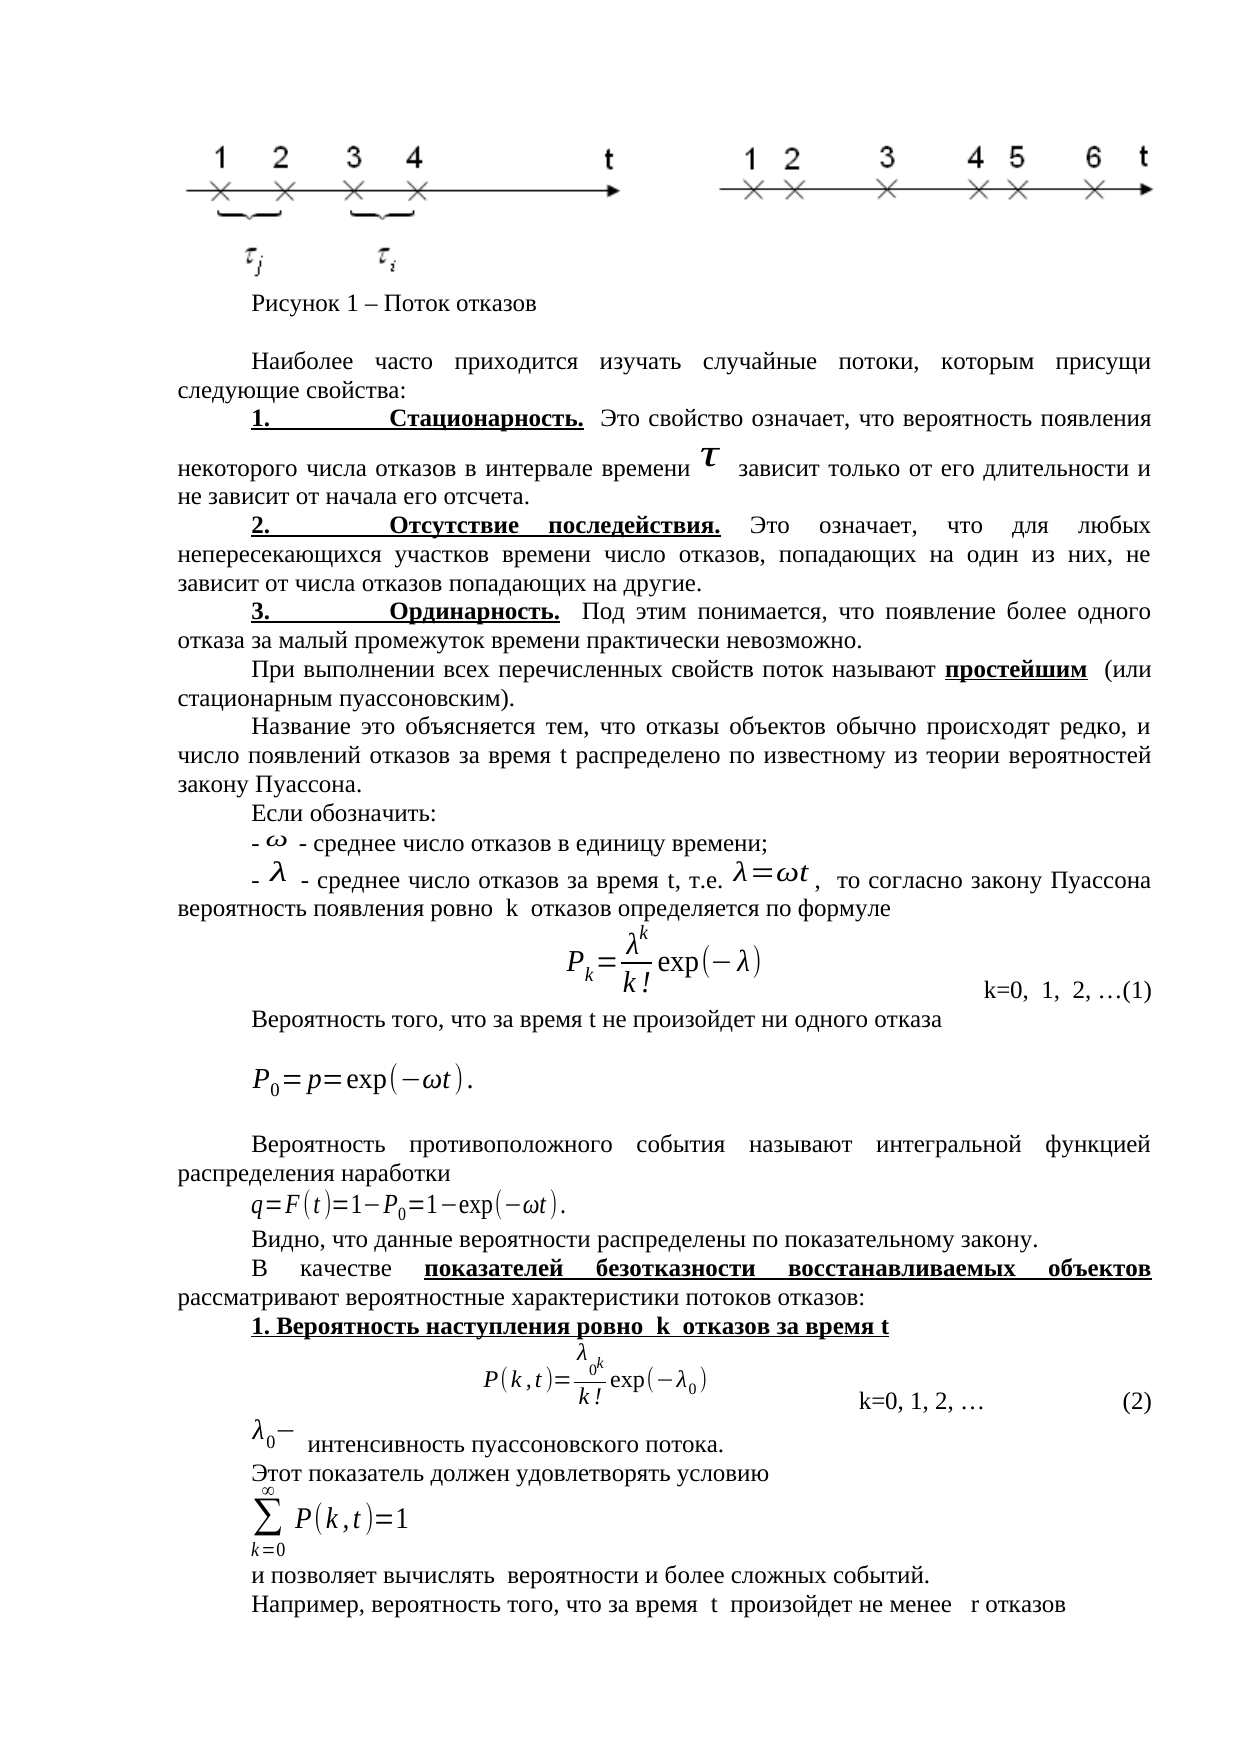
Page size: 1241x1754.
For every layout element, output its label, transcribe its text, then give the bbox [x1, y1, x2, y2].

text и позволяет вычислять вероятности и более сложных событий. [177, 1560, 1152, 1589]
list Отсутствие последействия. Это означает, что для любых непересекающихся участков времени число отказов, попадающих на один из них, не зависит от числа отказов попадающих на другие. [177, 510, 1152, 596]
text 1. Вероятность наступления ровно k отказов за время t [177, 1311, 1152, 1339]
text При выполнении всех перечисленных свойств поток называют простейшим (или стационарным пуассоновским). [177, 654, 1152, 711]
text - - среднее число отказов в единицу времени; [177, 826, 1152, 857]
text В качестве показателей безотказности восстанавливаемых объектов рассматривают вероятностные характеристики потоков отказов: [177, 1253, 1152, 1311]
text Вероятность противоположного события называют интегральной функцией распределения наработки [177, 1129, 1152, 1187]
text k=0, 1, 2, … (2) [177, 1339, 1152, 1415]
picture [177, 118, 1184, 289]
text Название это объясняется тем, что отказы объектов обычно происходят редко, и число появлений отказов за время t распределено по известному из теории вероятностей закону Пуассона. [177, 711, 1152, 798]
text Видно, что данные вероятности распределены по показательному закону. [177, 1224, 1152, 1253]
text Этот показатель должен удовлетворять условию [177, 1458, 1152, 1487]
text Вероятность того, что за время t не произойдет ни одного отказа [177, 1004, 1152, 1033]
list Ординарность. Под этим понимается, что появление более одного отказа за малый промежуток времени практически невозможно. [177, 596, 1152, 654]
text интенсивность пуассоновского потока. [177, 1415, 1152, 1458]
text Если обозначить: [177, 798, 1152, 826]
text Например, вероятность того, что за время t произойдет не менее r отказов [177, 1589, 1152, 1618]
text - - среднее число отказов за время t, т.е. , то согласно закону Пуассона вероятность появления ровно k отказов определяется по формуле [177, 857, 1152, 922]
list Стационарность. Это свойство означает, что вероятность появления некоторого числа отказов в интервале времени зависит только от его длительности и не зависит от начала его отсчета. [177, 403, 1152, 510]
text Рисунок 1 – Поток отказов [177, 289, 1152, 317]
text k=0, 1, 2, …(1) [177, 922, 1152, 1004]
text Наиболее часто приходится изучать случайные потоки, которым присущи следующие свойства: [177, 346, 1152, 403]
